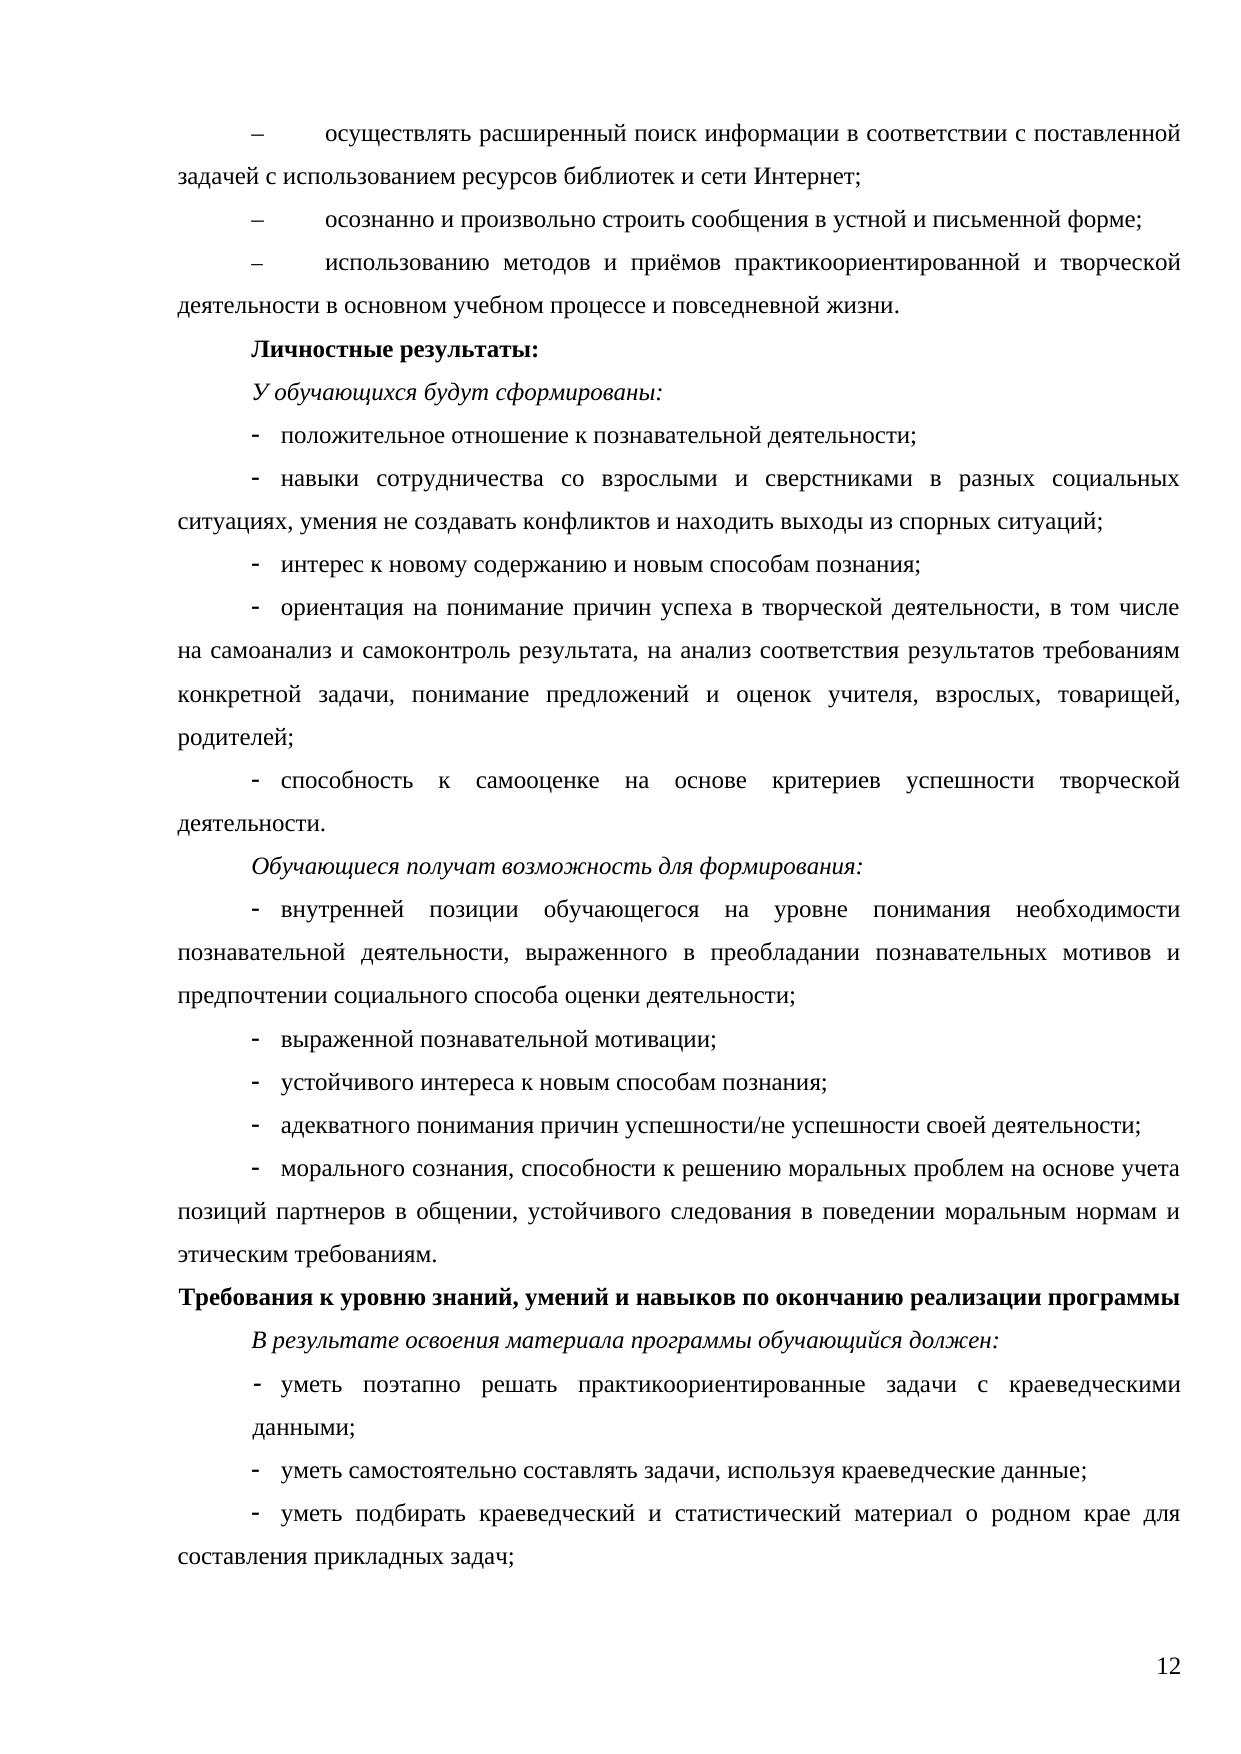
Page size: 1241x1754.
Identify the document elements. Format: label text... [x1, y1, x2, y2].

list ориентация на понимание причин успеха в творческой деятельности, в том числе на самоанализ и самоконтроль результата, на анализ соответствия результатов требованиям конкретной задачи, понимание предложений и оценок учителя, взрослых, товарищей, родителей; [177, 592, 1181, 751]
list уметь подбирать краеведческий и статистический материал о родном крае для составления прикладных задач; [177, 1498, 1181, 1570]
list устойчивого интереса к новым способам познания; [177, 1067, 1181, 1096]
list способность к самооценке на основе критериев успешности творческой деятельности. [177, 765, 1181, 837]
text Личностные результаты: [177, 334, 1181, 362]
text Обучающиеся получат возможность для формирования: [177, 851, 1181, 880]
list внутренней позиции обучающегося на уровне понимания необходимости познавательной деятельности, выраженного в преобладании познавательных мотивов и предпочтении социального способа оценки деятельности; [177, 894, 1181, 1009]
list осуществлять расширенный поиск информации в соответствии с поставленной задачей с использованием ресурсов библиотек и сети Интернет; [177, 118, 1181, 190]
list интерес к новому содержанию и новым способам познания; [177, 549, 1181, 578]
list уметь поэтапно решать практикоориентированные задачи с краеведческими данными; [251, 1369, 1181, 1441]
list уметь самостоятельно составлять задачи, используя краеведческие данные; [177, 1455, 1181, 1484]
list навыки сотрудничества со взрослыми и сверстниками в разных социальных ситуациях, умения не создавать конфликтов и находить выходы из спорных ситуаций; [177, 463, 1181, 535]
text У обучающихся будут сформированы: [177, 377, 1181, 406]
list морального сознания, способности к решению моральных проблем на основе учета позиций партнеров в общении, устойчивого следования в поведении моральным нормам и этическим требованиям. [177, 1153, 1181, 1268]
list выраженной познавательной мотивации; [177, 1024, 1181, 1052]
list положительное отношение к познавательной деятельности; [177, 420, 1181, 449]
list адекватного понимания причин успешности/не успешности своей деятельности; [177, 1110, 1181, 1139]
list использованию методов и приёмов практикоориентированной и творческой деятельности в основном учебном процессе и повседневной жизни. [177, 247, 1181, 319]
list осознанно и произвольно строить сообщения в устной и письменной форме; [177, 204, 1181, 233]
list В результате освоения материала программы обучающийся должен: [251, 1326, 1181, 1354]
text Требования к уровню знаний, умений и навыков по окончанию реализации программы [177, 1282, 1181, 1311]
